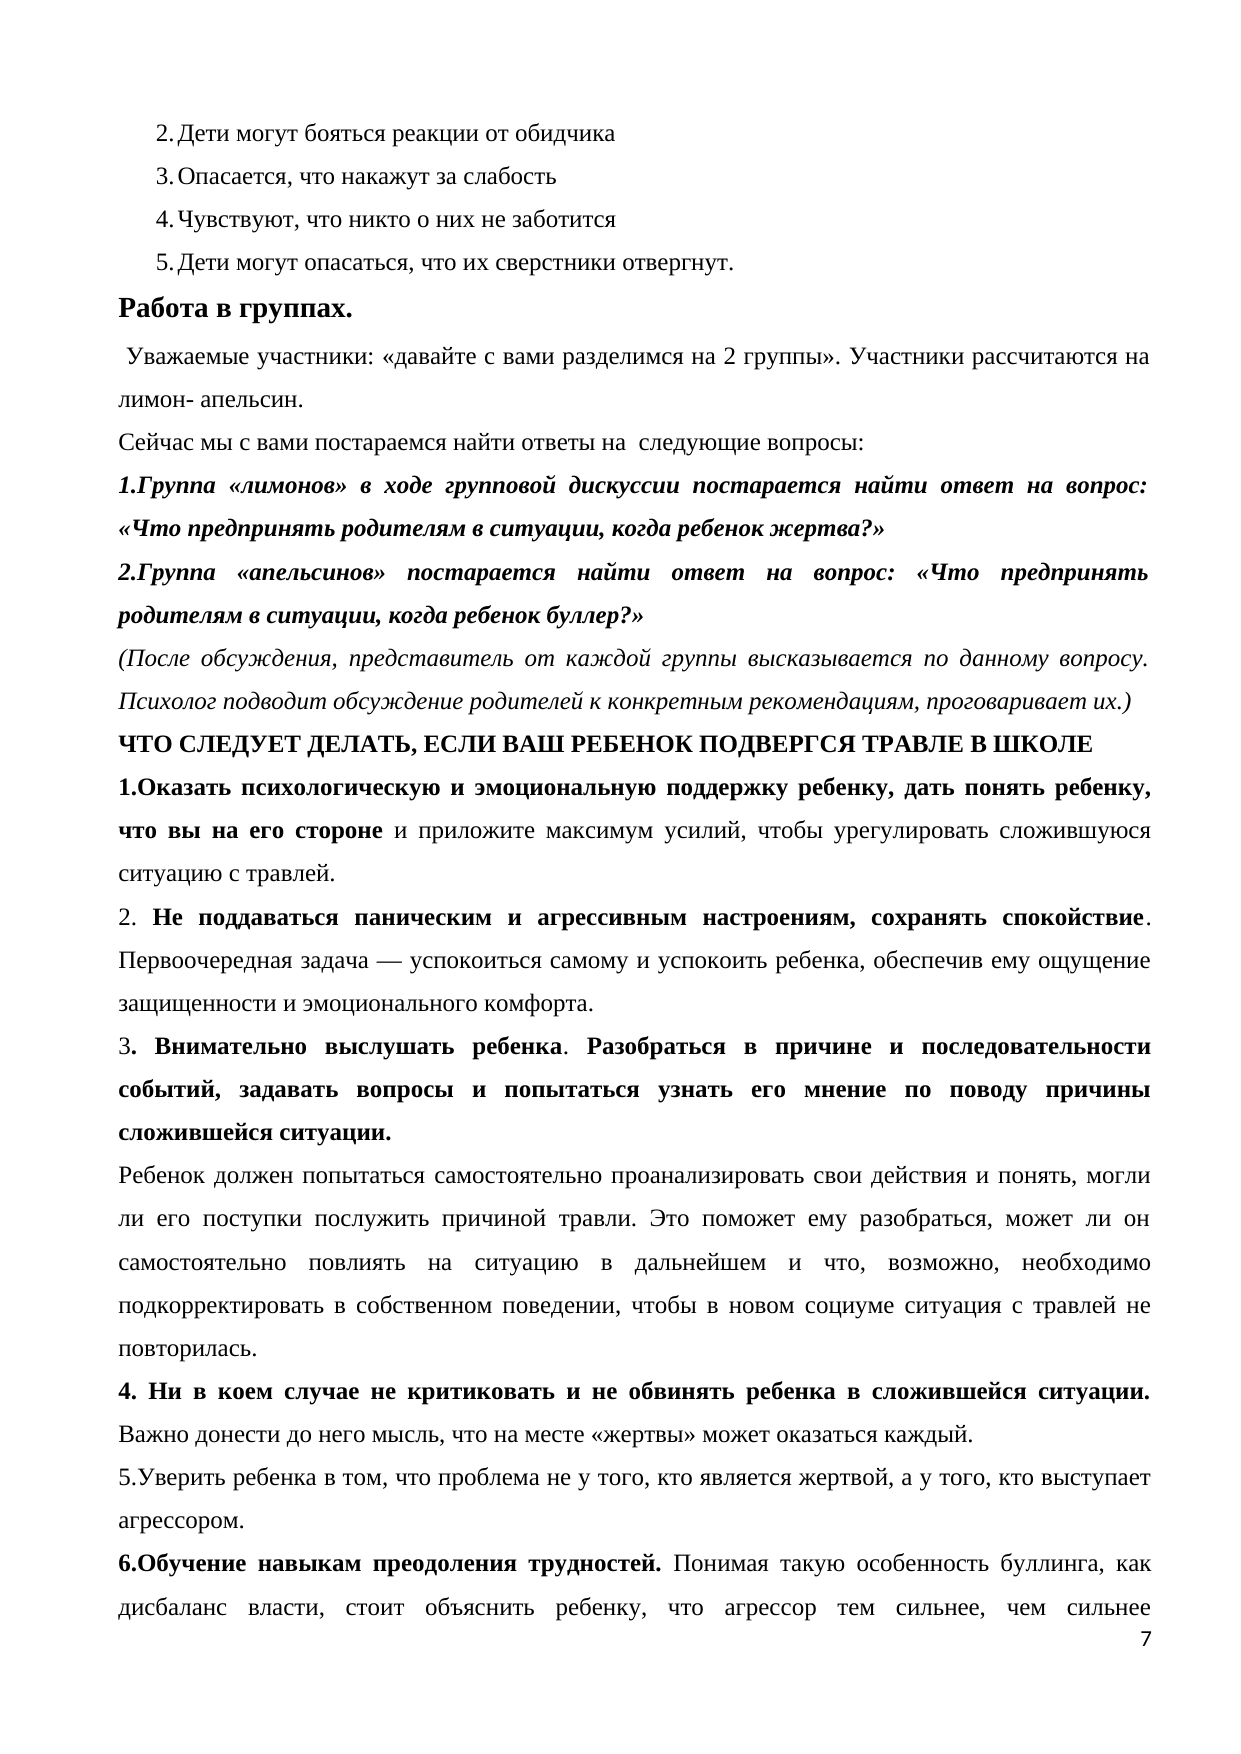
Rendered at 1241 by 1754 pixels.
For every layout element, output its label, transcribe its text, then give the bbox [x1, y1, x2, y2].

text ЧТО СЛЕДУЕТ ДЕЛАТЬ, ЕСЛИ ВАШ РЕБЕНОК ПОДВЕРГСЯ ТРАВЛЕ В ШКОЛЕ [118, 729, 1152, 758]
list Чувствуют, что никто о них не заботится [156, 204, 1152, 233]
text Ребенок должен попытаться самостоятельно проанализировать свои действия и понять, могли ли его поступки послужить причиной травли. Это поможет ему разобраться, может ли он самостоятельно повлиять на ситуацию в дальнейшем и что, возможно, необходимо подкорректировать в собственном поведении, чтобы в новом социуме ситуация с травлей не повторилась. [118, 1160, 1152, 1362]
list Дети могут опасаться, что их сверстники отвергнут. [156, 247, 1152, 276]
text Сейчас мы с вами постараемся найти ответы на следующие вопросы: [118, 427, 1152, 456]
text 3. Внимательно выслушать ребенка. Разобраться в причине и последовательности событий, задавать вопросы и попытаться узнать его мнение по поводу причины сложившейся ситуации. [118, 1031, 1152, 1146]
text 2.Группа «апельсинов» постарается найти ответ на вопрос: «Что предпринять родителям в ситуации, когда ребенок буллер?» [118, 557, 1152, 628]
list Опасается, что накажут за слабость [156, 161, 1152, 190]
text 1.Оказать психологическую и эмоциональную поддержку ребенку, дать понять ребенку, что вы на его стороне и приложите максимум усилий, чтобы урегулировать сложившуюся ситуацию с травлей. [118, 772, 1152, 887]
list Дети могут бояться реакции от обидчика [156, 118, 1152, 147]
text 4. Ни в коем случае не критиковать и не обвинять ребенка в сложившейся ситуации. Важно донести до него мысль, что на месте «жертвы» может оказаться каждый. [118, 1376, 1152, 1448]
text 2. Не поддаваться паническим и агрессивным настроениям, сохранять спокойствие. Первоочередная задача — успокоиться самому и успокоить ребенка, обеспечив ему ощущение защищенности и эмоционального комфорта. [118, 902, 1152, 1017]
text Уважаемые участники: «давайте с вами разделимся на 2 группы». Участники рассчитаются на лимон- апельсин. [118, 341, 1152, 413]
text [118, 1548, 1152, 1620]
text (После обсуждения, представитель от каждой группы высказывается по данному вопросу. Психолог подводит обсуждение родителей к конкретным рекомендациям, проговаривает их.) [118, 643, 1152, 715]
text 5.Уверить ребенка в том, что проблема не у того, кто является жертвой, а у того, кто выступает агрессором. [118, 1462, 1152, 1534]
text Работа в группах. [118, 291, 1152, 324]
text 1.Группа «лимонов» в ходе групповой дискуссии постарается найти ответ на вопрос: «Что предпринять родителям в ситуации, когда ребенок жертва?» [118, 470, 1152, 542]
